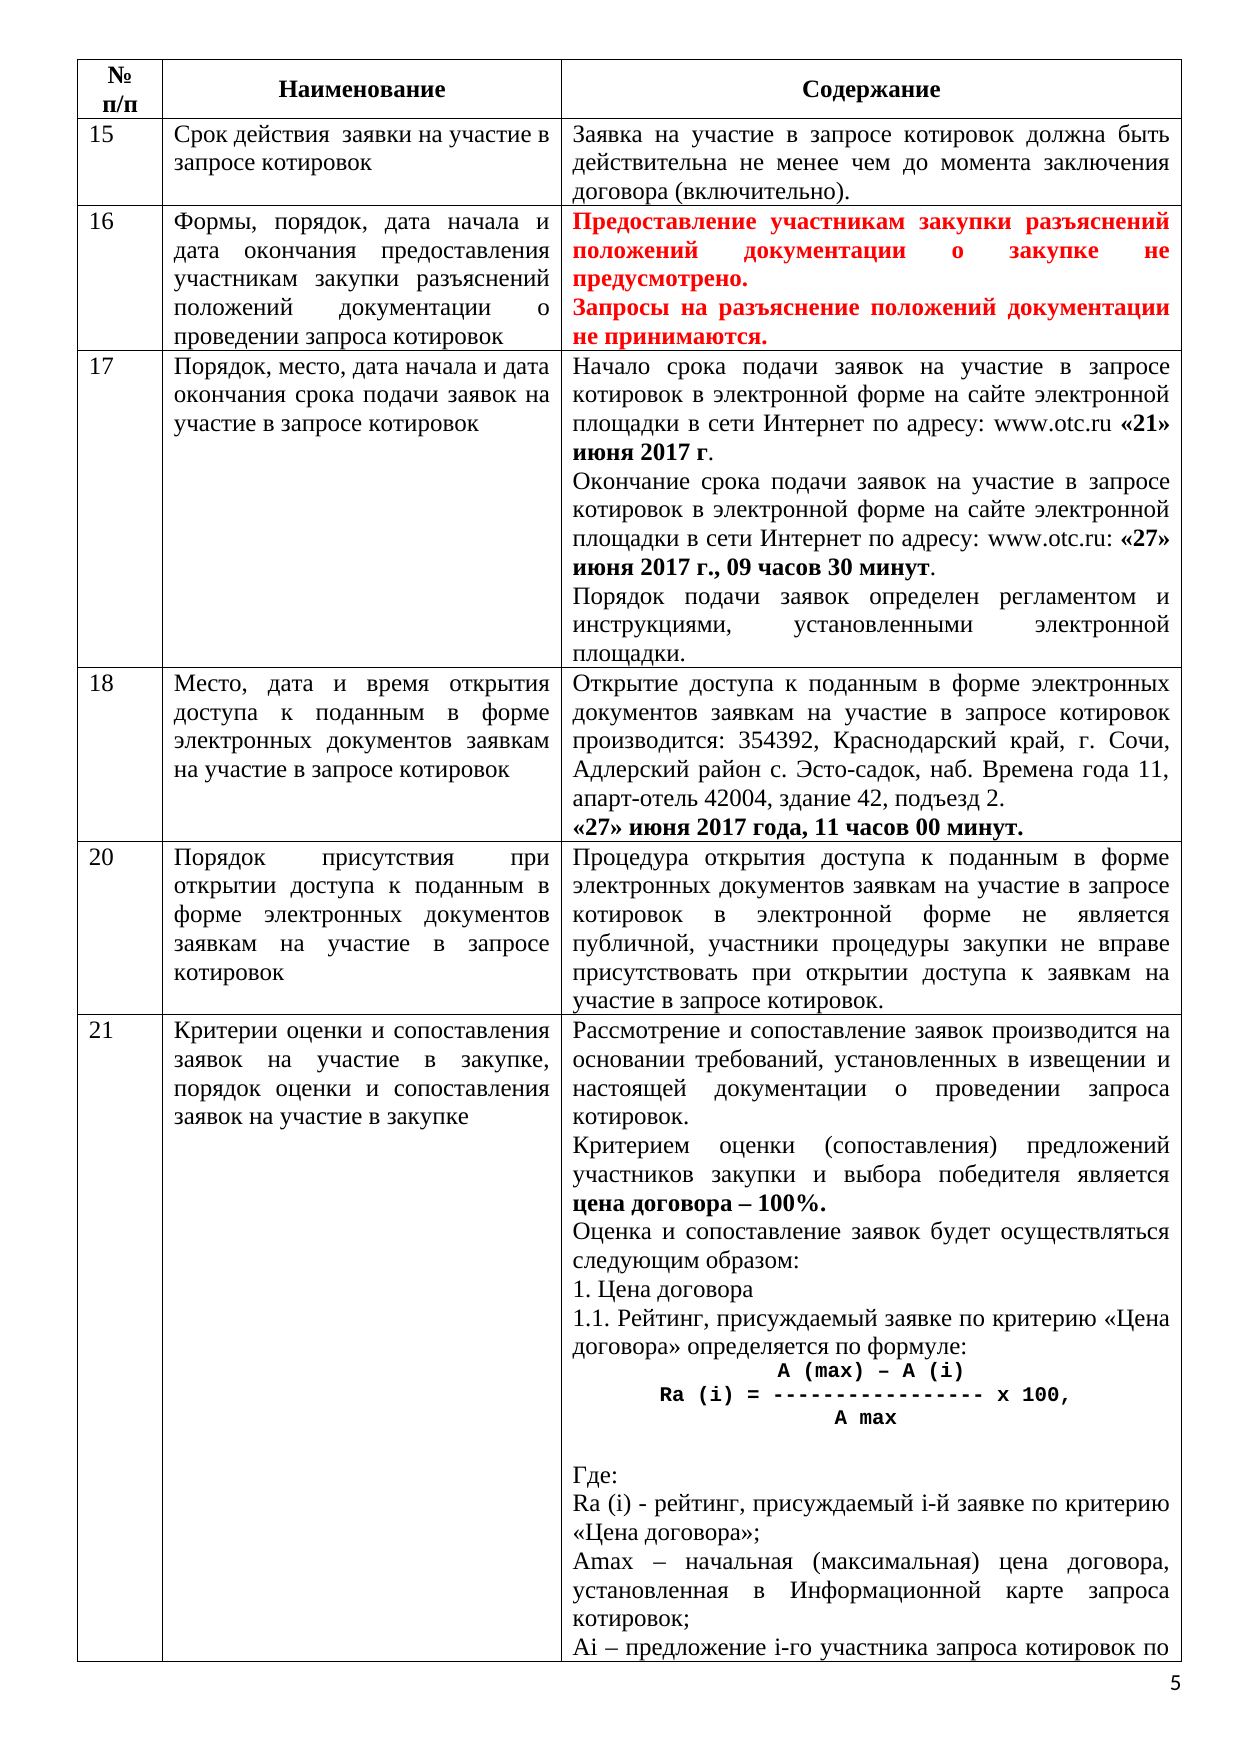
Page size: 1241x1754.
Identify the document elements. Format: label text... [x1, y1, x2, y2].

table_cell Порядок присутствия при открытии доступа к поданным в форме электронных документов заявкам на участие в запросе котировок [163, 842, 561, 1014]
table_cell 21 [78, 1015, 162, 1661]
table_cell [78, 206, 162, 350]
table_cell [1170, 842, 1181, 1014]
table_cell Начало срока подачи заявок на участие в запросе котировок в электронной форме на сайте электронной площадки в сети Интернет по адресу: www.otc.ru «21» июня 2017 г. Окончание срока подачи заявок на участие в запросе котировок в электронной форме на сайте электронной площадки в сети Интернет по адресу: www.otc.ru: «27» июня 2017 г., 09 часов 30 минут. Порядок подачи заявок определен регламентом и инструкциями, установленными электронной площадки. [562, 351, 1181, 667]
table_cell [78, 668, 162, 841]
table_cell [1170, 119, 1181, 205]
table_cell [562, 1015, 1181, 1661]
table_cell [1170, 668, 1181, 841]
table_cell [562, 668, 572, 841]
table_cell 20 [78, 842, 162, 1014]
table_cell Предоставление участникам закупки разъяснений положений документации о закупке не предусмотрено. Запросы на разъяснение положений документации не принимаются. [562, 206, 1181, 350]
table_cell Место, дата и время открытия доступа к поданным в форме электронных документов заявкам на участие в запросе котировок [163, 668, 561, 841]
table_cell Срок действия заявки на участие в запросе котировок [163, 119, 561, 205]
table_cell [78, 351, 162, 667]
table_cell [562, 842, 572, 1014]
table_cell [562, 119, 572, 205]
table_header Наименование [163, 60, 561, 118]
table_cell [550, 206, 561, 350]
table_cell Порядок, место, дата начала и дата окончания срока подачи заявок на участие в запросе котировок [163, 351, 561, 667]
table_header Содержание [562, 60, 1181, 118]
table_cell [78, 119, 162, 205]
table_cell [163, 1015, 561, 1661]
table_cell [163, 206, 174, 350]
